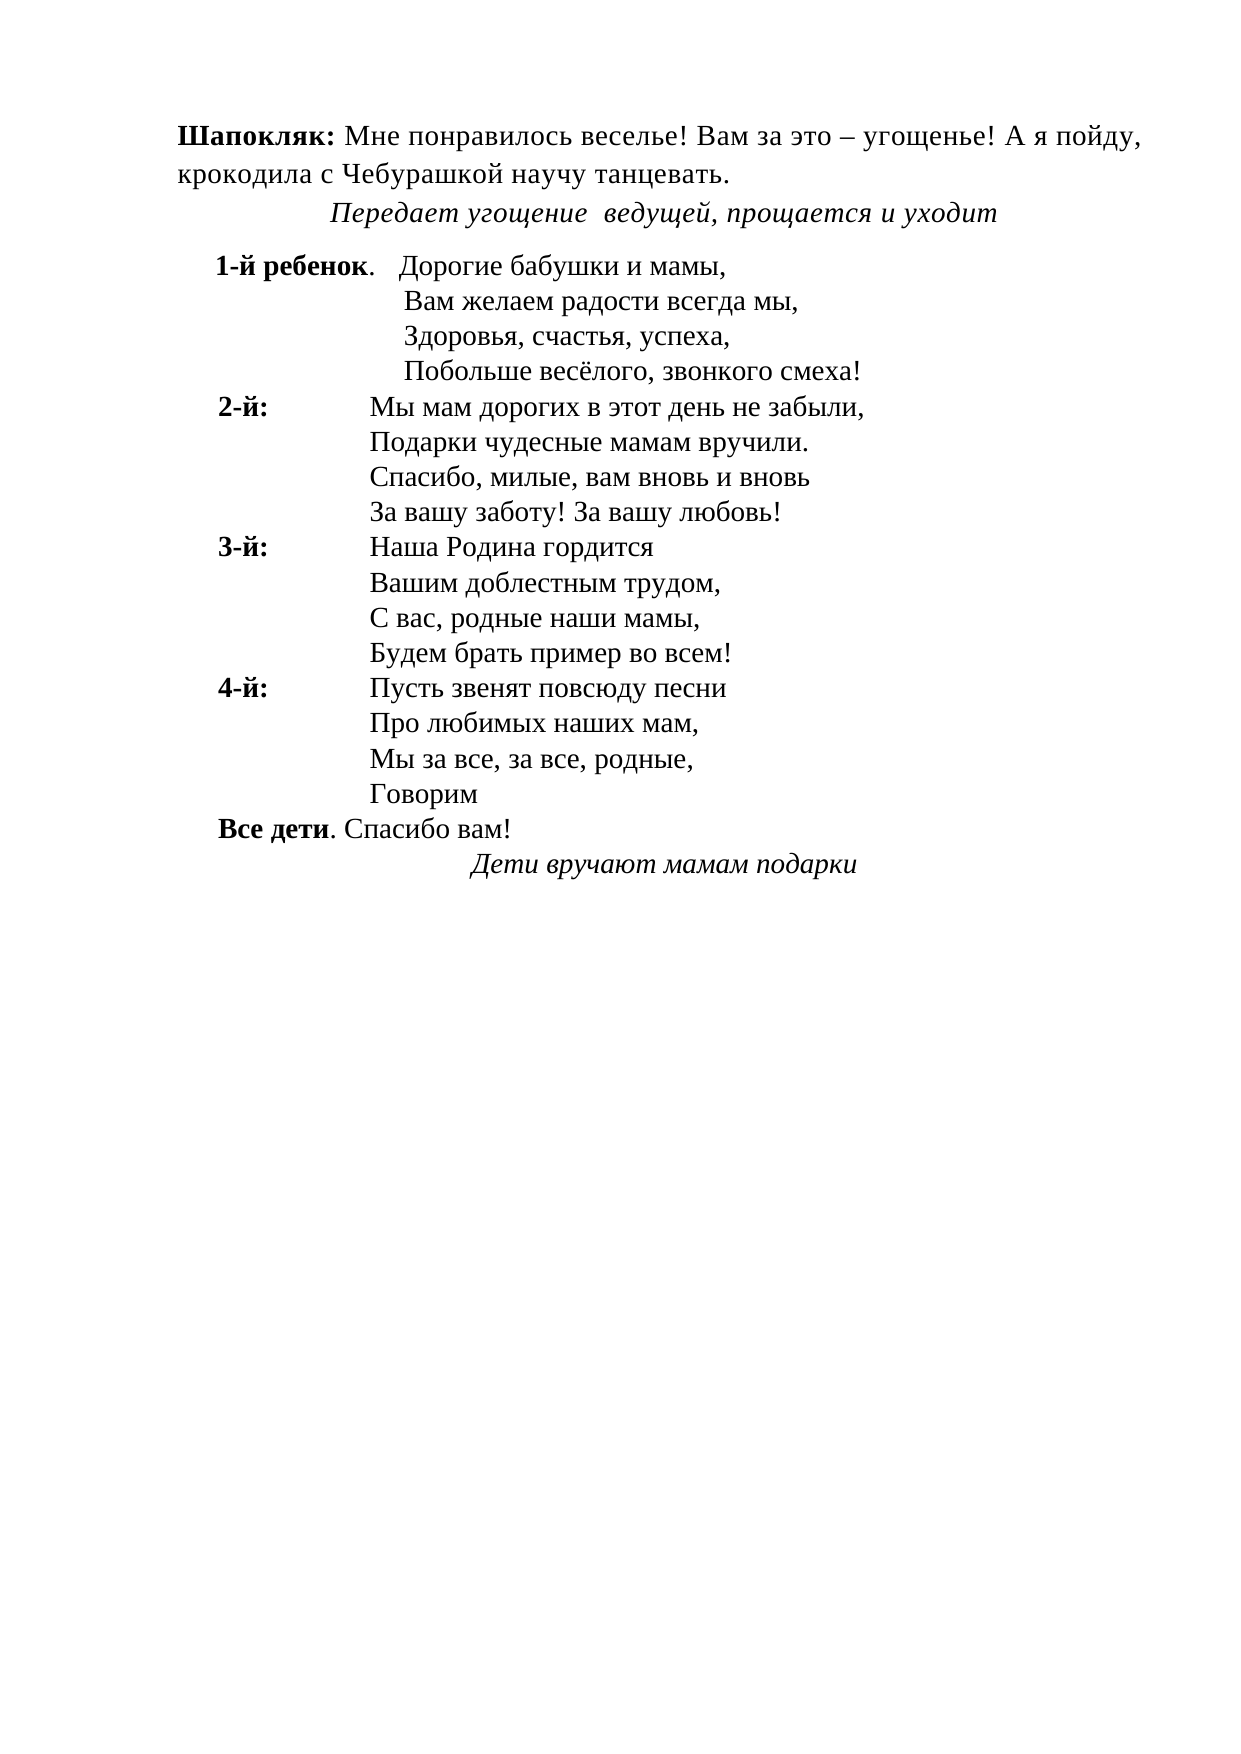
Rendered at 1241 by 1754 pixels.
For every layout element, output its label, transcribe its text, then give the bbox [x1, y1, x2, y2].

text 2-й: Мы мам дорогих в этот день не забыли, [177, 389, 1152, 422]
text С вас, родные наши мамы, [177, 600, 1152, 633]
text Шапокляк: Мне понравилось веселье! Вам за это – угощенье! А я пойду, крокодила с Чебурашкой научу танцевать. [177, 118, 1152, 190]
text Подарки чудесные мамам вручили. [177, 424, 1152, 457]
text Говорим [177, 776, 1152, 809]
text Здоровья, счастья, успеха, [404, 318, 1152, 352]
text 3-й: Наша Родина гордится [177, 529, 1152, 563]
text Все дети. Спасибо вам! [177, 811, 1152, 845]
text Побольше весёлого, звонкого смеха! [404, 353, 1152, 387]
text Про любимых наших мам, [177, 706, 1152, 739]
text Спасибо, милые, вам вновь и вновь [177, 459, 1152, 493]
text Передает угощение ведущей, прощается и уходит [177, 195, 1152, 229]
text Вам желаем радости всегда мы, [404, 283, 1152, 317]
text 4-й: Пусть звенят повсюду песни [177, 670, 1152, 704]
text Дети вручают мамам подарки [177, 846, 1152, 880]
text Будем брать пример во всем! [177, 635, 1152, 669]
text Мы за все, за все, родные, [177, 741, 1152, 774]
text За вашу заботу! За вашу любовь! [177, 494, 1152, 528]
text Вашим доблестным трудом, [177, 565, 1152, 598]
text 1-й ребенок. Дорогие бабушки и мамы, [177, 248, 1152, 281]
